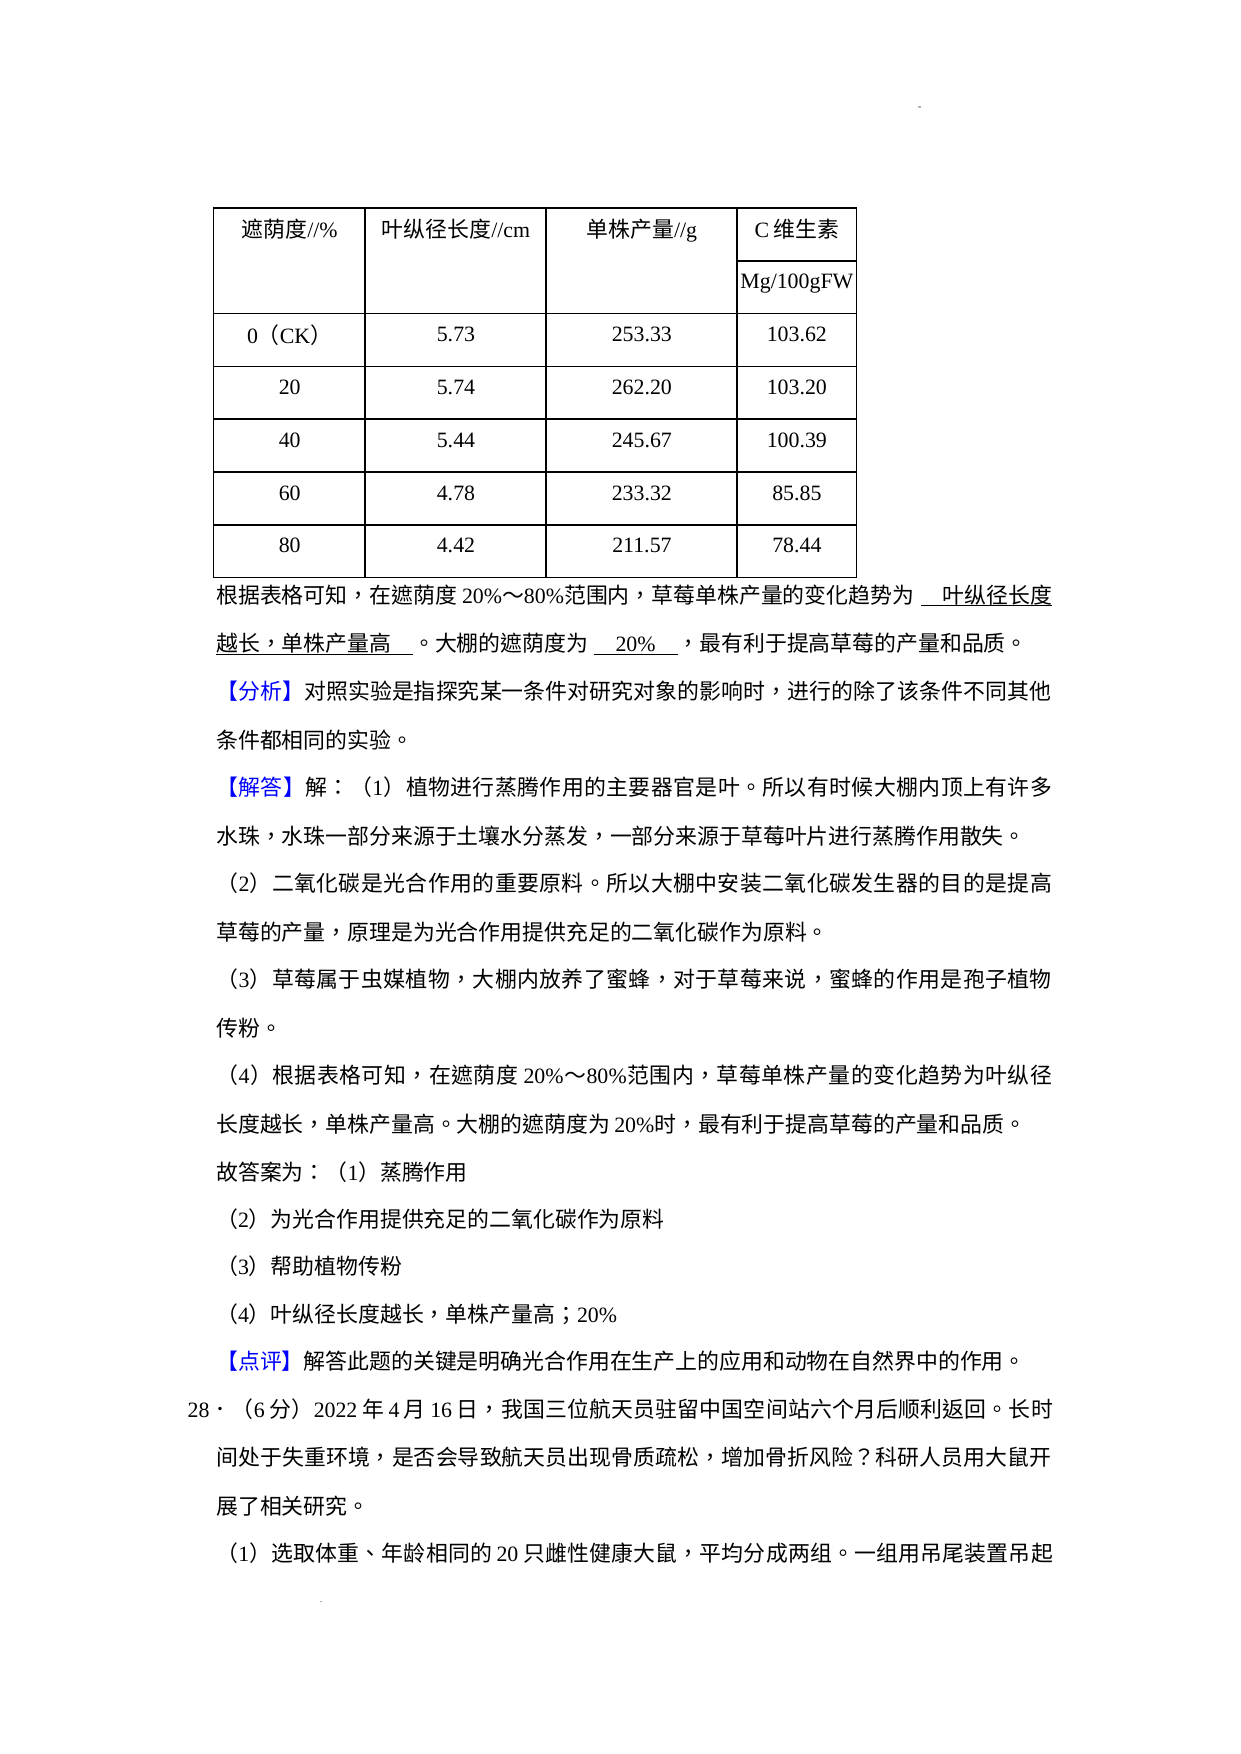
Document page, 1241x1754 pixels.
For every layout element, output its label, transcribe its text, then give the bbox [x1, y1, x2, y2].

table_cell 80 [214, 526, 364, 577]
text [216, 1537, 1053, 1569]
text 28．（6分）2022年4月16日，我国三位航天员驻留中国空间站六个月后顺利返回。长时间处于失重环境，是否会导致航天员出现骨质疏松，增加骨折风险？科研人员用大鼠开展了相关研究。 [187, 1392, 1053, 1522]
table_header C维生素 [738, 209, 856, 260]
table_cell 85.85 [738, 473, 856, 524]
table_cell 103.20 [738, 367, 856, 418]
text 【点评】解答此题的关键是明确光合作用在生产上的应用和动物在自然界中的作用。 [216, 1345, 1053, 1377]
table_cell 100.39 [738, 420, 856, 471]
text 根据表格可知，在遮荫度20%～80%范围内，草莓单株产量的变化趋势为 叶纵径长度越长，单株产量高 。大棚的遮荫度为 20% ，最有利于提高草莓的产量和品质。 [216, 578, 1053, 659]
table_cell 4.78 [366, 473, 545, 524]
text 故答案为：（1）蒸腾作用 [216, 1155, 1053, 1188]
table_header 遮荫度//% [214, 209, 364, 313]
table_cell 103.62 [738, 314, 856, 366]
table_cell 0（CK） [214, 314, 364, 366]
table_cell 5.73 [366, 314, 545, 366]
text （3）草莓属于虫媒植物，大棚内放养了蜜蜂，对于草莓来说，蜜蜂的作用是孢子植物传粉。 [216, 963, 1053, 1044]
text （4）叶纵径长度越长，单株产量高；20% [216, 1297, 1053, 1330]
text （2）二氧化碳是光合作用的重要原料。所以大棚中安装二氧化碳发生器的目的是提高草莓的产量，原理是为光合作用提供充足的二氧化碳作为原料。 [216, 867, 1053, 948]
table_cell 4.42 [366, 526, 545, 577]
table_cell 233.32 [547, 473, 736, 524]
table_cell 20 [214, 367, 364, 418]
text （2）为光合作用提供充足的二氧化碳作为原料 [216, 1203, 1053, 1235]
text 【分析】对照实验是指探究某一条件对研究对象的影响时，进行的除了该条件不同其他条件都相同的实验。 [216, 674, 1053, 756]
table_header 单株产量//g [547, 209, 736, 313]
table_cell 78.44 [738, 526, 856, 577]
table_cell 211.57 [547, 526, 736, 577]
table_cell 5.44 [366, 420, 545, 471]
text 【解答】解：（1）植物进行蒸腾作用的主要器官是叶。所以有时候大棚内顶上有许多水珠，水珠一部分来源于土壤水分蒸发，一部分来源于草莓叶片进行蒸腾作用散失。 [216, 771, 1053, 852]
table_cell 60 [214, 473, 364, 524]
table_header 叶纵径长度//cm [366, 209, 545, 313]
text （3）帮助植物传粉 [216, 1250, 1053, 1282]
table_cell Mg/100gFW [738, 262, 856, 313]
table_cell 40 [214, 420, 364, 471]
table_cell 253.33 [547, 314, 736, 366]
table_cell 245.67 [547, 420, 736, 471]
table_cell 262.20 [547, 367, 736, 418]
table_cell 5.74 [366, 367, 545, 418]
text （4）根据表格可知，在遮荫度20%～80%范围内，草莓单株产量的变化趋势为叶纵径长度越长，单株产量高。大棚的遮荫度为20%时，最有利于提高草莓的产量和品质。 [216, 1059, 1053, 1140]
